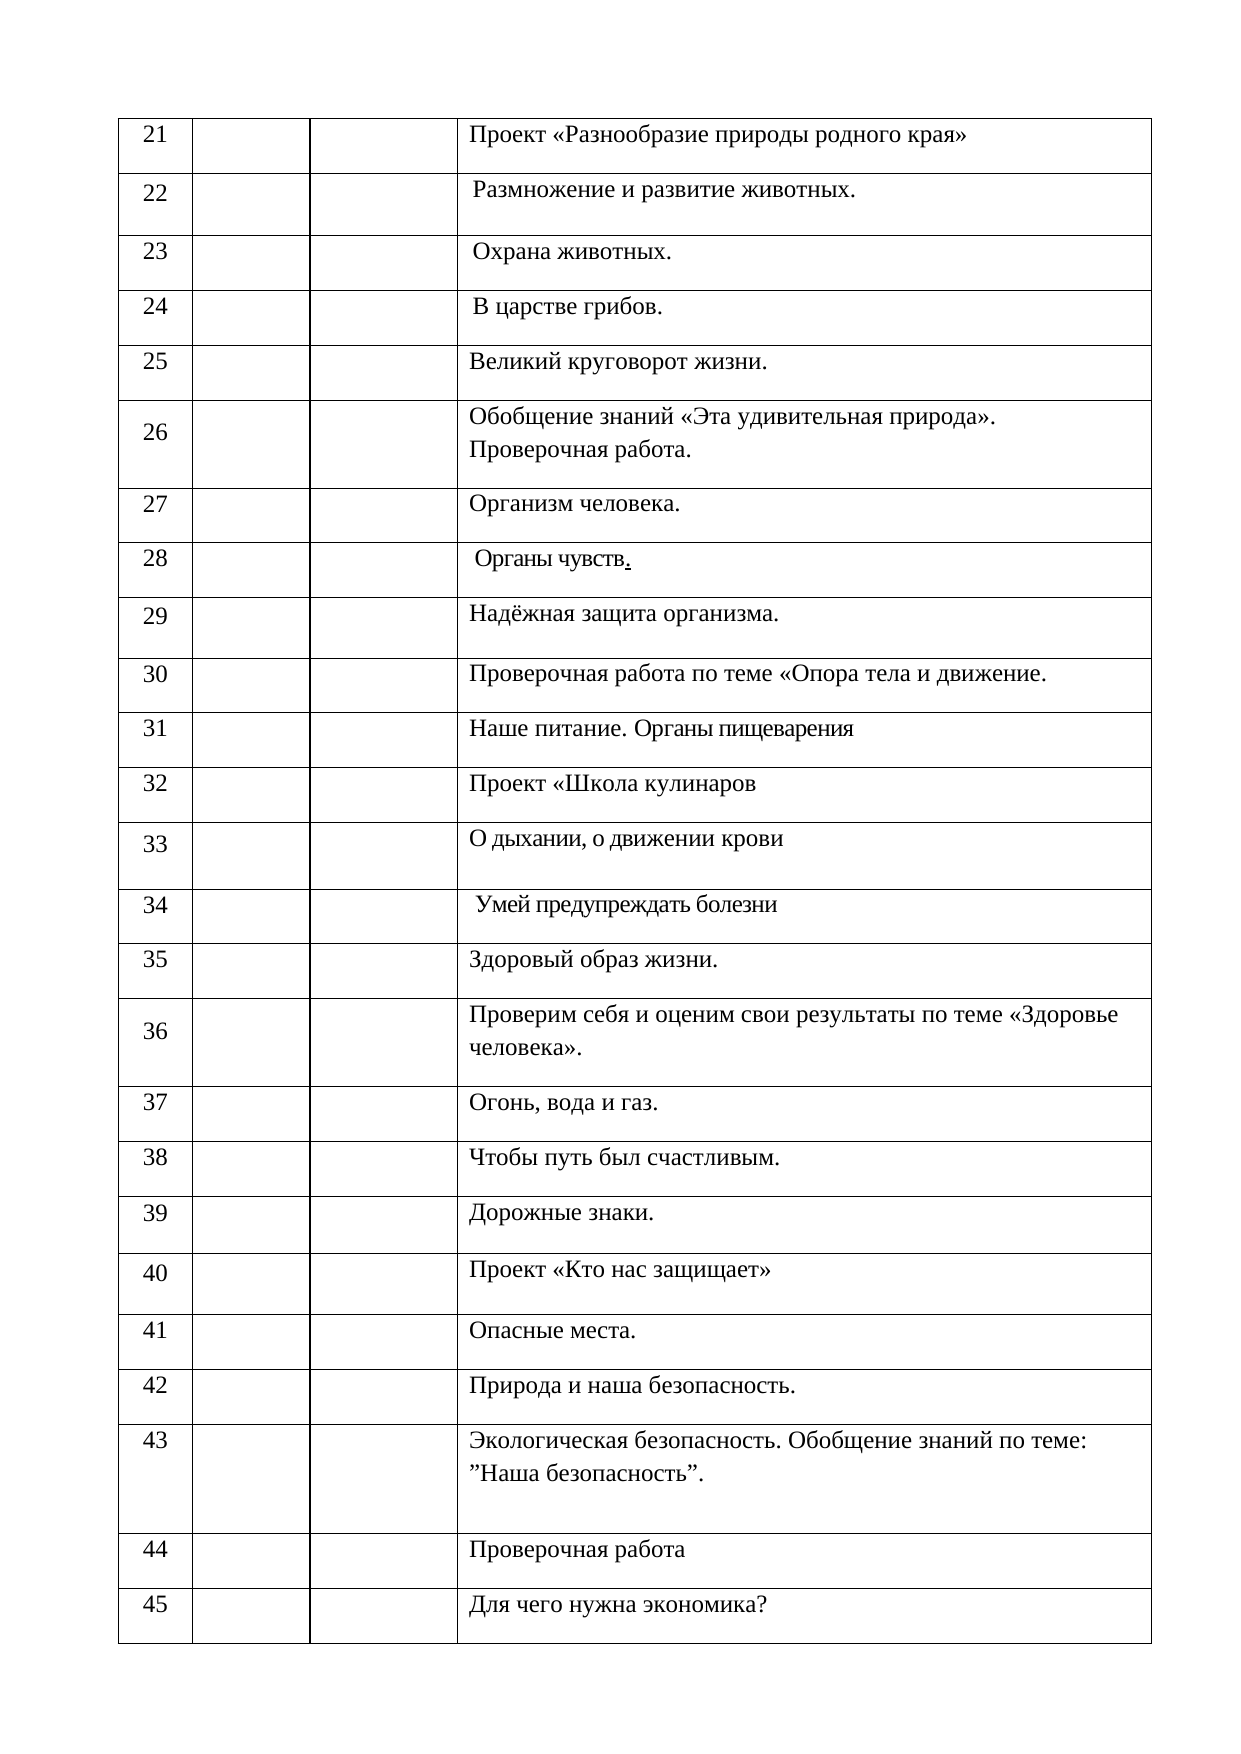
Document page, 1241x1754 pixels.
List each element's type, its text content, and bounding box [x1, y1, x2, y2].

table_cell Огонь, вода и газ. [458, 1087, 1151, 1141]
table_cell Проверочная работа [458, 1534, 1151, 1588]
table_cell 24 [119, 291, 192, 345]
table_cell [311, 999, 457, 1086]
table_cell Природа и наша безопасность. [458, 1370, 1151, 1424]
table_cell [311, 1425, 457, 1533]
table_cell [193, 119, 309, 173]
table_cell [311, 291, 457, 345]
table_cell [193, 1370, 309, 1424]
table_cell [311, 713, 457, 767]
table_cell Опасные места. [458, 1315, 1151, 1369]
table_cell [193, 489, 309, 542]
table_cell [311, 1254, 457, 1314]
table_cell Органы чувств. [458, 543, 1151, 597]
table_cell Умей предупреждать болезни [458, 890, 1151, 943]
table_cell Проект «Кто нас защищает» [458, 1254, 1151, 1314]
table_cell 23 [119, 236, 192, 290]
table_cell 34 [119, 890, 192, 943]
table_cell [193, 944, 309, 998]
table_cell [311, 659, 457, 712]
table_cell [193, 543, 309, 597]
table_cell [311, 944, 457, 998]
table_cell Дорожные знаки. [458, 1197, 1151, 1253]
table_cell Организм человека. [458, 489, 1151, 542]
table_cell 39 [119, 1197, 192, 1253]
table_cell [193, 890, 309, 943]
table_cell [193, 1315, 309, 1369]
table_cell [311, 1087, 457, 1141]
table_cell [193, 823, 309, 888]
table_cell [311, 174, 457, 235]
table_cell Великий круговорот жизни. [458, 346, 1151, 400]
table_cell [311, 890, 457, 943]
table_cell [311, 543, 457, 597]
table_cell [311, 489, 457, 542]
table_cell [193, 236, 309, 290]
table_cell 33 [119, 823, 192, 888]
table_cell Наше питание. Органы пищеварения [458, 713, 1151, 767]
table_cell [193, 1589, 309, 1643]
table_cell 31 [119, 713, 192, 767]
table_cell Размножение и развитие животных. [458, 174, 1151, 235]
table_cell 41 [119, 1315, 192, 1369]
table_cell [311, 1197, 457, 1253]
table_cell [311, 768, 457, 822]
table_cell [193, 291, 309, 345]
table_cell Проект «Разнообразие природы родного края» [458, 119, 1151, 173]
table_cell [193, 598, 309, 657]
table_cell О дыхании, о движении крови [458, 823, 1151, 888]
table_cell 30 [119, 659, 192, 712]
table_cell 27 [119, 489, 192, 542]
table_cell [193, 1534, 309, 1588]
table_cell [311, 346, 457, 400]
table_cell [193, 713, 309, 767]
table_cell [311, 1534, 457, 1588]
table_cell 44 [119, 1534, 192, 1588]
table_cell [311, 823, 457, 888]
table_cell Охрана животных. [458, 236, 1151, 290]
table_cell 43 [119, 1425, 192, 1533]
table_cell 22 [119, 174, 192, 235]
table_cell [193, 1142, 309, 1196]
table_cell 36 [119, 999, 192, 1086]
table_cell [193, 174, 309, 235]
table_cell [193, 346, 309, 400]
table_cell 25 [119, 346, 192, 400]
table_cell [193, 1425, 309, 1533]
table_cell [311, 236, 457, 290]
table_cell В царстве грибов. [458, 291, 1151, 345]
table_cell 28 [119, 543, 192, 597]
table_cell 42 [119, 1370, 192, 1424]
table_cell 45 [119, 1589, 192, 1643]
table_cell [311, 1370, 457, 1424]
table_cell [311, 119, 457, 173]
table_cell [193, 1254, 309, 1314]
table_cell Экологическая безопасность. Обобщение знаний по теме: ”Наша безопасность”. [458, 1425, 1151, 1533]
table_cell 21 [119, 119, 192, 173]
table_cell Надёжная защита организма. [458, 598, 1151, 657]
table_cell [193, 1197, 309, 1253]
table_cell 40 [119, 1254, 192, 1314]
table_cell [311, 598, 457, 657]
table_cell Чтобы путь был счастливым. [458, 1142, 1151, 1196]
table_cell [311, 1589, 457, 1643]
table_cell 29 [119, 598, 192, 657]
table_cell [311, 1315, 457, 1369]
table_cell Проверим себя и оценим свои результаты по теме «Здоровье человека». [458, 999, 1151, 1086]
table_cell [311, 1142, 457, 1196]
table_cell Проверочная работа по теме «Опора тела и движение. [458, 659, 1151, 712]
table_cell 35 [119, 944, 192, 998]
table_cell [193, 401, 309, 487]
table_cell 38 [119, 1142, 192, 1196]
table_cell [193, 768, 309, 822]
table_cell Для чего нужна экономика? [458, 1589, 1151, 1643]
table_cell Проект «Школа кулинаров [458, 768, 1151, 822]
table_cell 26 [119, 401, 192, 487]
table_cell [311, 401, 457, 487]
table_cell Обобщение знаний «Эта удивительная природа». Проверочная работа. [458, 401, 1151, 487]
table_cell [193, 999, 309, 1086]
table_cell [193, 659, 309, 712]
table_cell Здоровый образ жизни. [458, 944, 1151, 998]
table_cell 32 [119, 768, 192, 822]
table_cell [193, 1087, 309, 1141]
table_cell 37 [119, 1087, 192, 1141]
